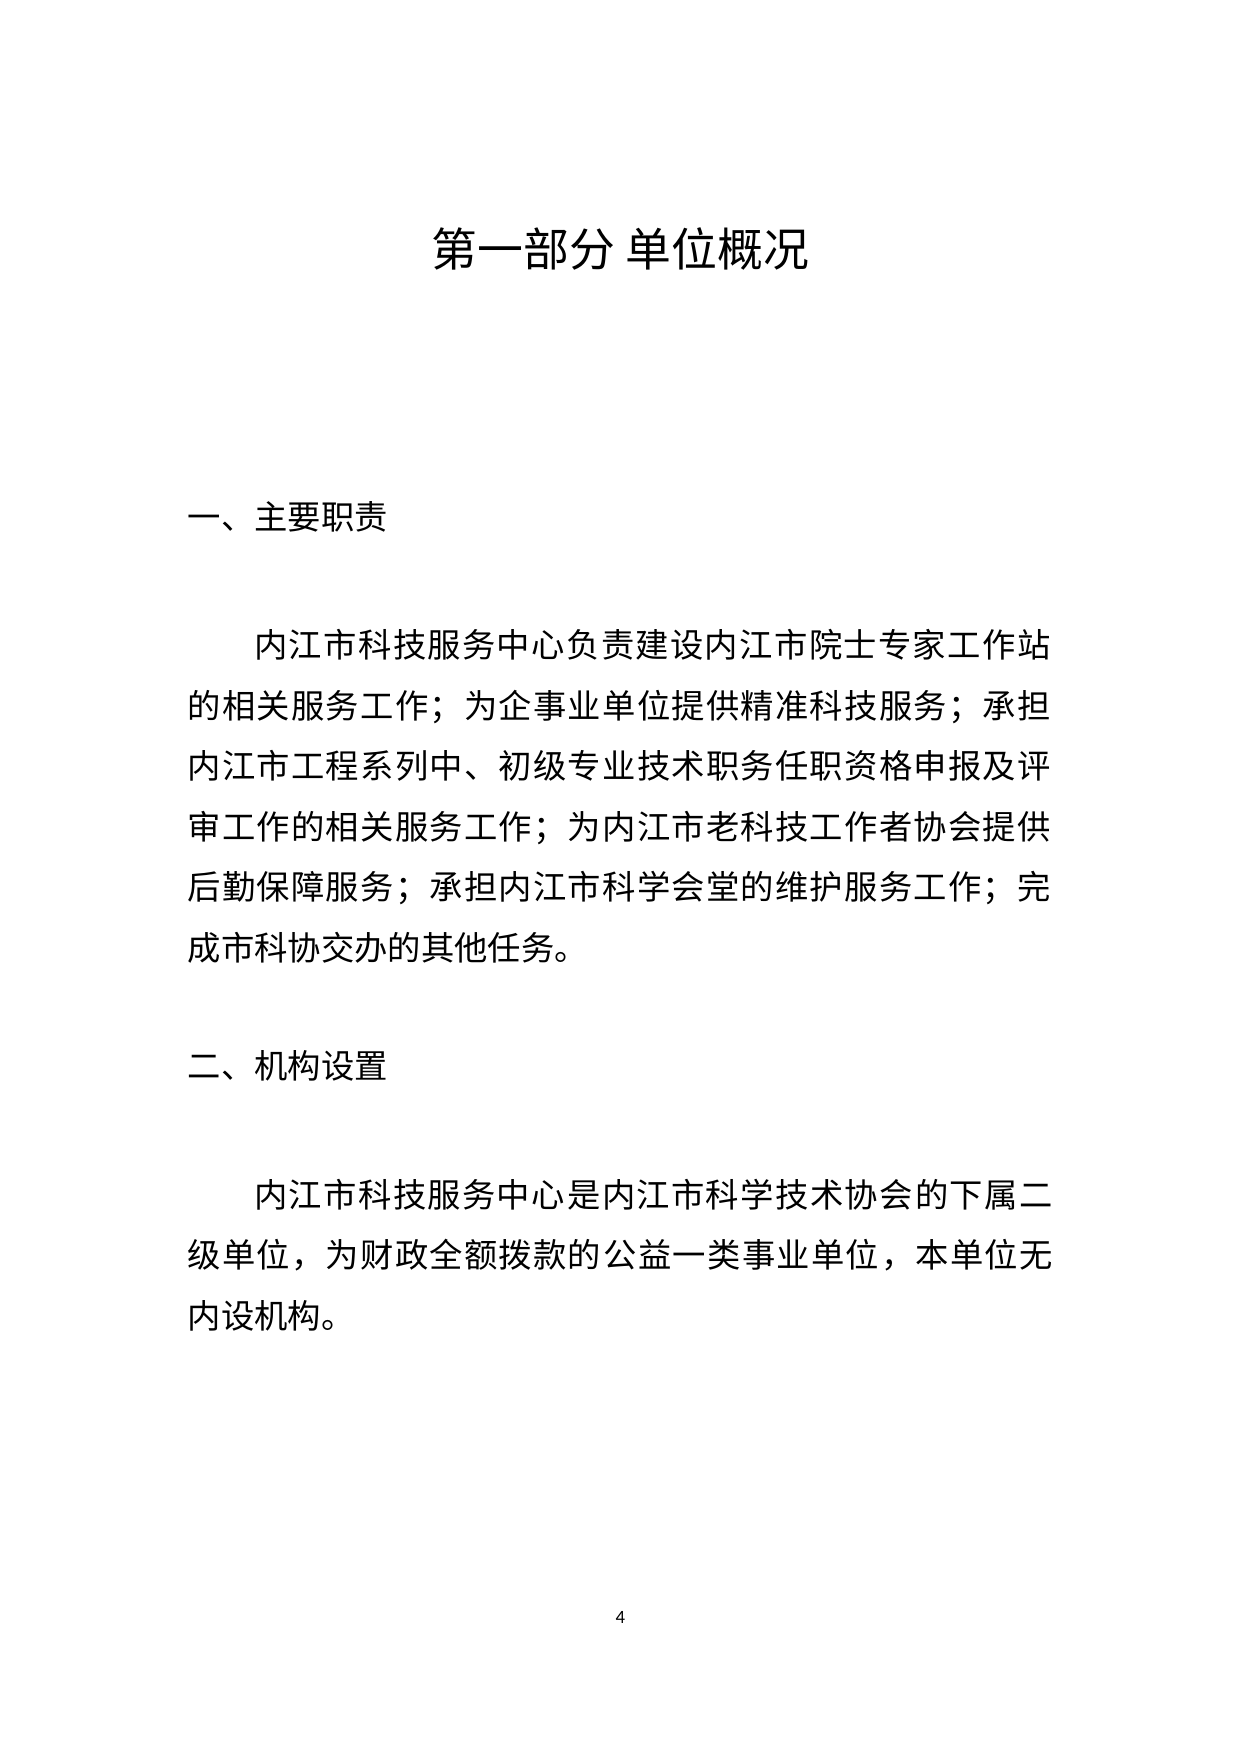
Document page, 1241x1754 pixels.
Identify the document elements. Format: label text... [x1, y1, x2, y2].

text 内江市科技服务中心负责建设内江市院士专家工作站的相关服务工作；为企事业单位提供精准科技服务；承担内江市工程系列中、初级专业技术职务任职资格申报及评审工作的相关服务工作；为内江市老科技工作者协会提供后勤保障服务；承担内江市科学会堂的维护服务工作；完成市科协交办的其他任务。 [187, 609, 1053, 972]
subtitle 第一部分 单位概况 [187, 197, 1053, 295]
subtitle 机构设置 [187, 1032, 1053, 1097]
subtitle 主要职责 [187, 482, 1053, 547]
text 内江市科技服务中心是内江市科学技术协会的下属二级单位，为财政全额拨款的公益一类事业单位，本单位无内设机构。 [187, 1159, 1053, 1340]
